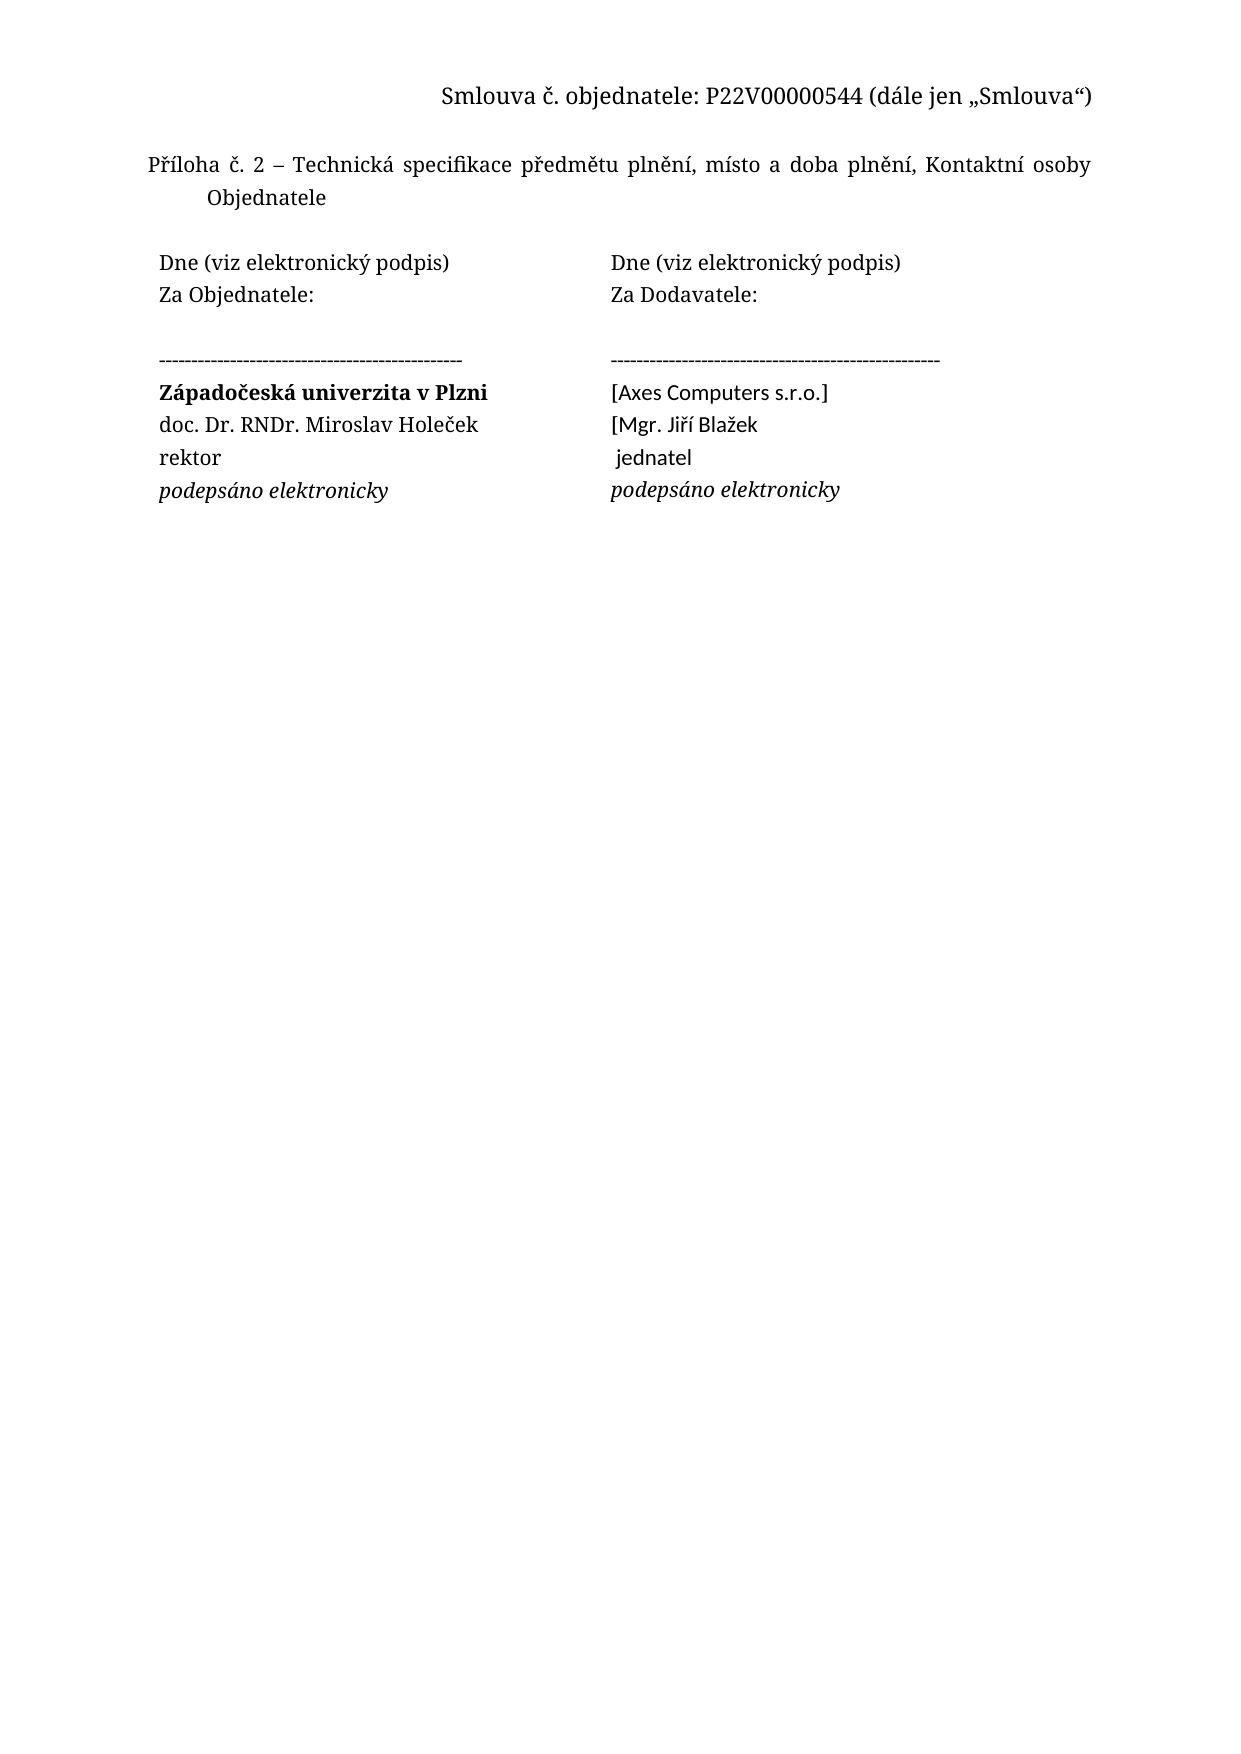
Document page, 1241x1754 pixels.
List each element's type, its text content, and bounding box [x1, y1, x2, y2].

text Příloha č. 2 – Technická specifikace předmětu plnění, místo a doba plnění, Kontaktní osoby Objednatele [148, 150, 1093, 211]
table_header Dne (viz elektronický podpis) Za Objednatele: ----------------------------------------------- Západočeská univerzita v Plzni doc. Dr. RNDr. Miroslav Holeček rektor podepsáno elektronicky [148, 248, 599, 508]
table_header Dne (viz elektronický podpis) Za Dodavatele: --------------------------------------------------- [Axes Computers s.r.o.] [Mgr. Jiří Blažek jednatel podepsáno elektronicky [599, 248, 1051, 508]
